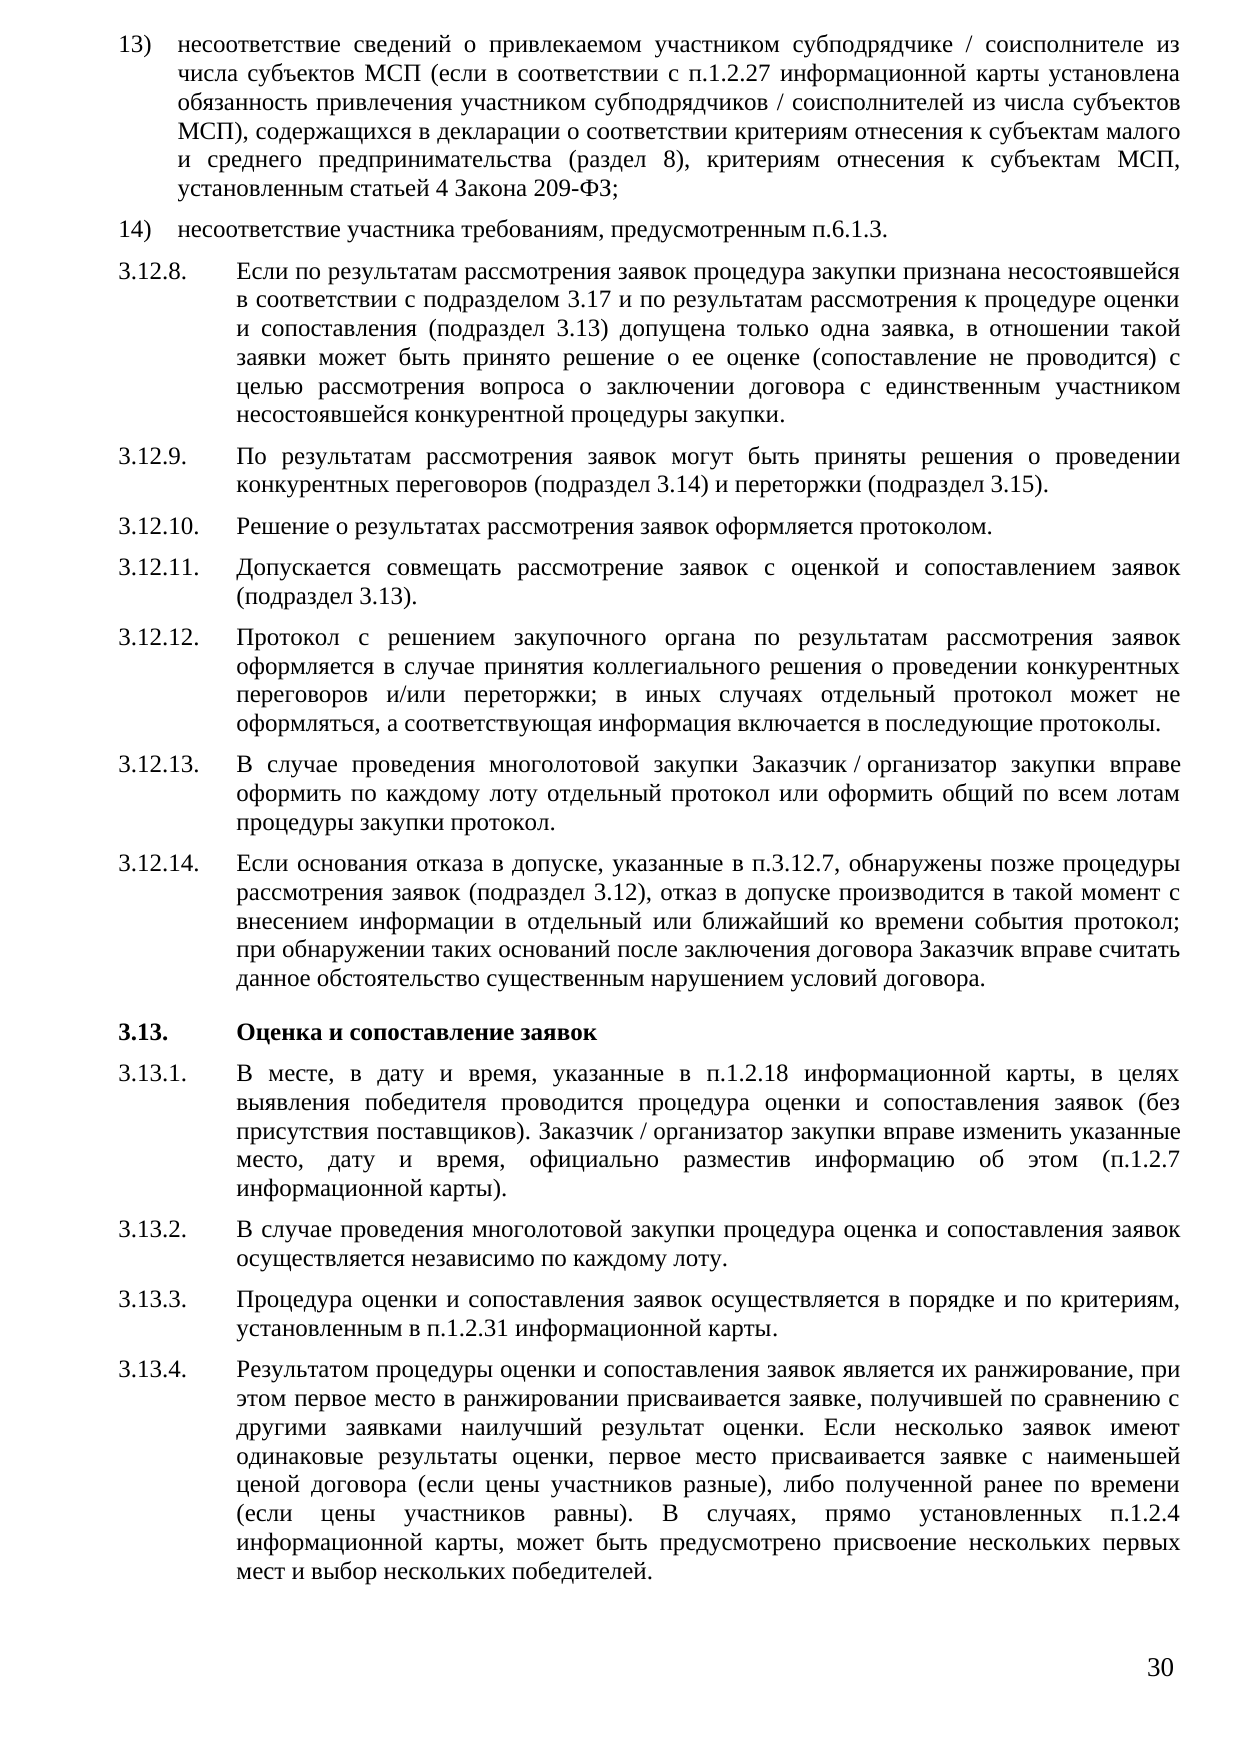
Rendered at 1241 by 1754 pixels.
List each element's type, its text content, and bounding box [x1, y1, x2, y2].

text В месте, в дату и время, указанные в п.1.2.18 информационной карты, в целях выявления победителя проводится процедура оценки и сопоставления заявок (без присутствия поставщиков). Заказчик / организатор закупки вправе изменить указанные место, дату и время, официально разместив информацию об этом (п.1.2.7 информационной карты). [118, 1058, 1181, 1202]
text несоответствие участника требованиям, предусмотренным п.6.1.3. [118, 214, 1181, 243]
text Оценка и сопоставление заявок [118, 1017, 1181, 1046]
text Допускается совмещать рассмотрение заявок с оценкой и сопоставлением заявок (подраздел 3.13). [118, 552, 1181, 609]
text несоответствие сведений о привлекаемом участником субподрядчике / соисполнителе из числа субъектов МСП (если в соответствии с п.1.2.27 информационной карты установлена обязанность привлечения участником субподрядчиков / соисполнителей из числа субъектов МСП), содержащихся в декларации о соответствии критериям отнесения к субъектам малого и среднего предпринимательства (раздел 8), критериям отнесения к субъектам МСП, установленным статьей 4 Закона 209-ФЗ; [118, 29, 1181, 202]
text В случае проведения многолотовой закупки процедура оценка и сопоставления заявок осуществляется независимо по каждому лоту. [118, 1214, 1181, 1272]
text Процедура оценки и сопоставления заявок осуществляется в порядке и по критериям, установленным в п.1.2.31 информационной карты. [118, 1284, 1181, 1342]
text Результатом процедуры оценки и сопоставления заявок является их ранжирование, при этом первое место в ранжировании присваивается заявке, получившей по сравнению с другими заявками наилучший результат оценки. Если несколько заявок имеют одинаковые результаты оценки, первое место присваивается заявке с наименьшей ценой договора (если цены участников разные), либо полученной ранее по времени (если цены участников равны). В случаях, прямо установленных п.1.2.4 информационной карты, может быть предусмотрено присвоение нескольких первых мест и выбор нескольких победителей. [118, 1354, 1181, 1584]
text Решение о результатах рассмотрения заявок оформляется протоколом. [118, 511, 1181, 539]
text Протокол с решением закупочного органа по результатам рассмотрения заявок оформляется в случае принятия коллегиального решения о проведении конкурентных переговоров и/или переторжки; в иных случаях отдельный протокол может не оформляться, а соответствующая информация включается в последующие протоколы. [118, 622, 1181, 737]
text В случае проведения многолотовой закупки Заказчик / организатор закупки вправе оформить по каждому лоту отдельный протокол или оформить общий по всем лотам процедуры закупки протокол. [118, 749, 1181, 836]
text Если по результатам рассмотрения заявок процедура закупки признана несостоявшейся в соответствии с подразделом 3.17 и по результатам рассмотрения к процедуре оценки и сопоставления (подраздел 3.13) допущена только одна заявка, в отношении такой заявки может быть принято решение о ее оценке (сопоставление не проводится) с целью рассмотрения вопроса о заключении договора с единственным участником несостоявшейся конкурентной процедуры закупки. [118, 256, 1181, 428]
text Если основания отказа в допуске, указанные в п.3.12.7, обнаружены позже процедуры рассмотрения заявок (подраздел 3.12), отказ в допуске производится в такой момент с внесением информации в отдельный или ближайший ко времени события протокол; при обнаружении таких оснований после заключения договора Заказчик вправе считать данное обстоятельство существенным нарушением условий договора. [118, 848, 1181, 992]
text По результатам рассмотрения заявок могут быть приняты решения о проведении конкурентных переговоров (подраздел 3.14) и переторжки (подраздел 3.15). [118, 441, 1181, 498]
